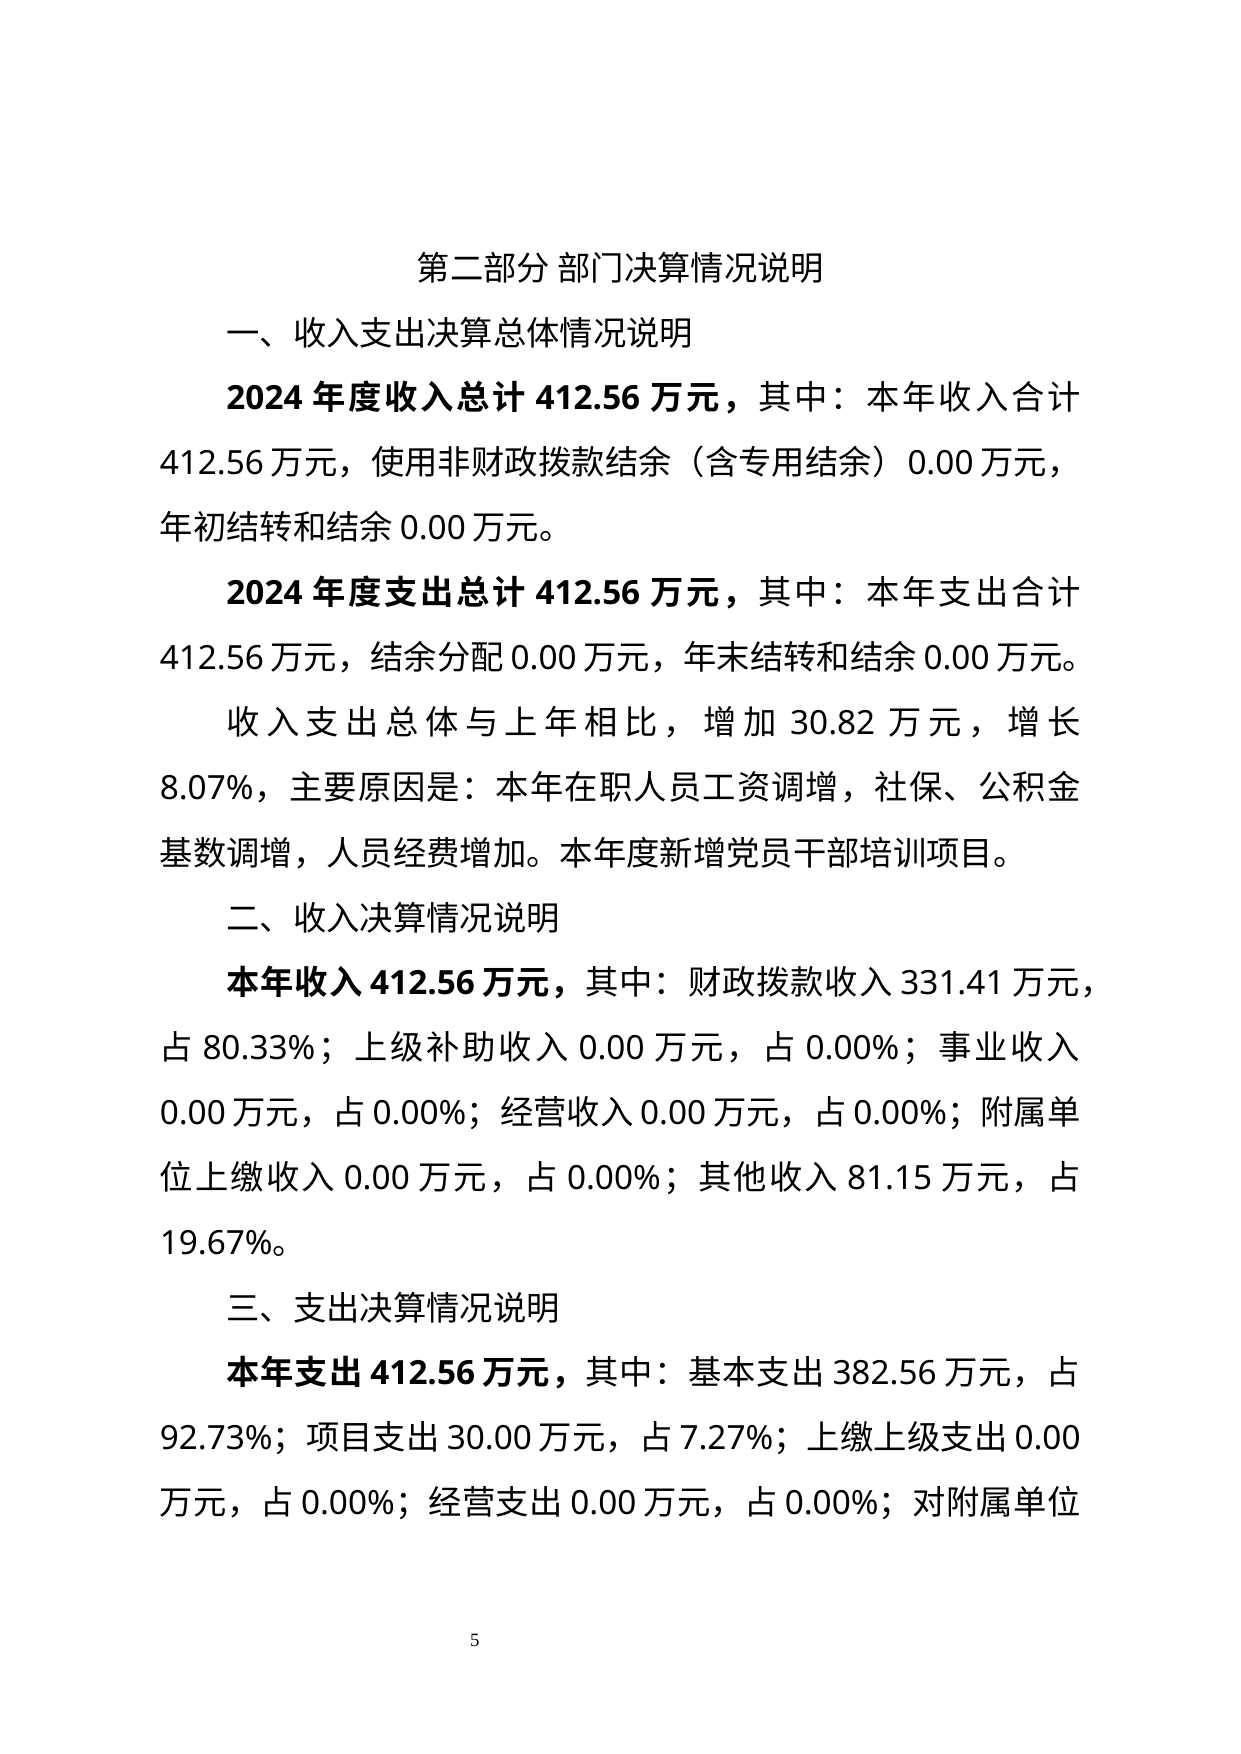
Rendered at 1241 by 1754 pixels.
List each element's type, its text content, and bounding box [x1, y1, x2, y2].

text 本年收入412.56万元，其中：财政拨款收入331.41万元，占80.33%；上级补助收入0.00万元，占0.00%；事业收入0.00万元，占0.00%；经营收入0.00万元，占0.00%；附属单位上缴收入0.00万元，占0.00%；其他收入81.15万元，占19.67%。 [159, 948, 1081, 1273]
text 第二部分 部门决算情况说明 [159, 233, 1081, 298]
text 三、支出决算情况说明 [159, 1273, 1081, 1338]
text 一、收入支出决算总体情况说明 [159, 298, 1081, 363]
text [159, 1338, 1081, 1533]
text 2024年度支出总计412.56万元，其中：本年支出合计412.56万元，结余分配0.00万元，年末结转和结余0.00万元。 [159, 558, 1081, 688]
text 二、收入决算情况说明 [159, 883, 1081, 948]
text 收入支出总体与上年相比，增加30.82万元，增长8.07%，主要原因是：本年在职人员工资调增，社保、公积金基数调增，人员经费增加。本年度新增党员干部培训项目。 [159, 688, 1081, 883]
text 2024年度收入总计412.56万元，其中：本年收入合计412.56万元，使用非财政拨款结余（含专用结余）0.00万元，年初结转和结余0.00万元。 [159, 363, 1081, 558]
